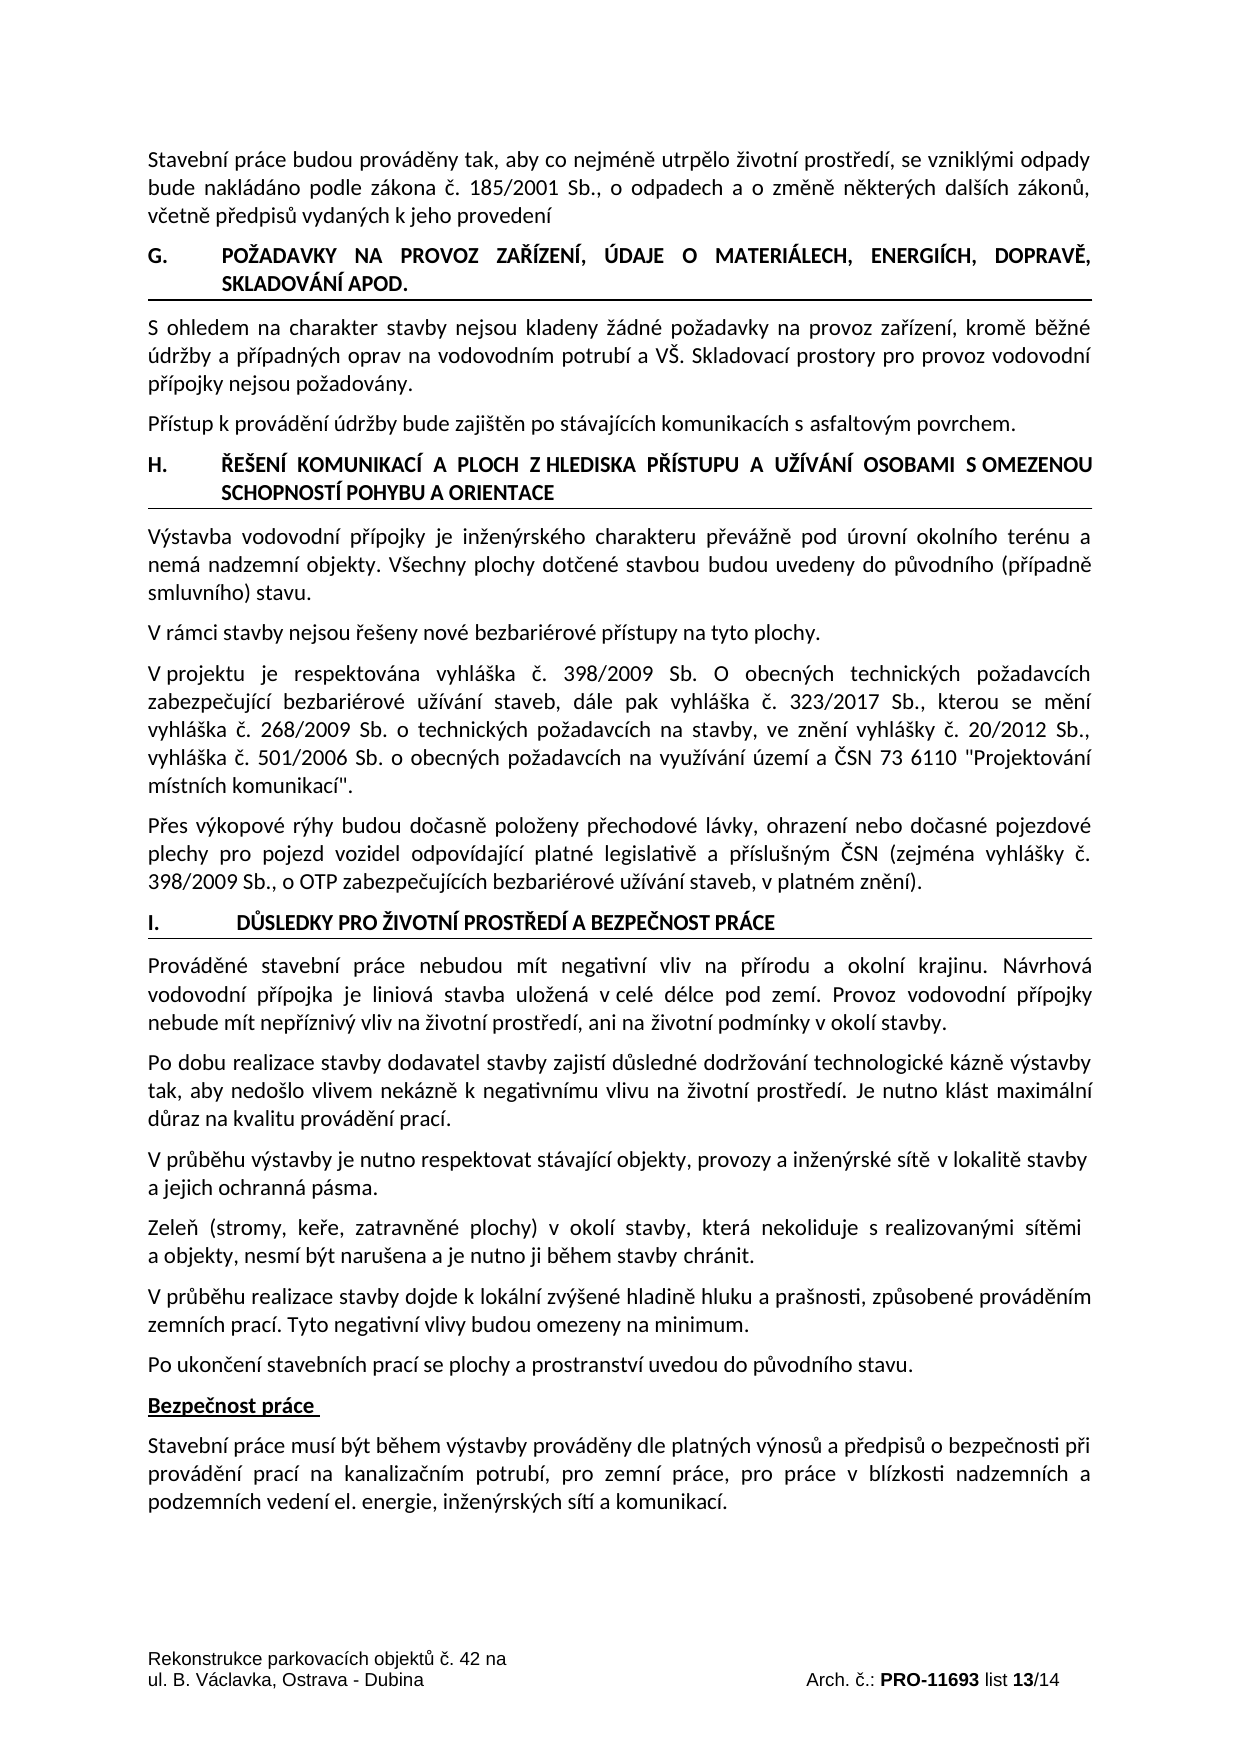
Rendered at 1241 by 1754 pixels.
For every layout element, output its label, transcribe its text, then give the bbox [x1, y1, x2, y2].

text V průběhu výstavby je nutno respektovat stávající objekty, provozy a inženýrské sítě v lokalitě stavby a jejich ochranná pásma. [148, 1145, 1092, 1201]
text V rámci stavby nejsou řešeny nové bezbariérové přístupy na tyto plochy. [148, 618, 1092, 646]
text Přes výkopové rýhy budou dočasně položeny přechodové lávky, ohrazení nebo dočasné pojezdové plechy pro pojezd vozidel odpovídající platné legislativě a příslušným ČSN (zejména vyhlášky č. 398/2009 Sb., o OTP zabezpečujících bezbariérové užívání staveb, v platném znění). [148, 811, 1092, 896]
text Stavební práce budou prováděny tak, aby co nejméně utrpělo životní prostředí, se vzniklými odpady bude nakládáno podle zákona č. 185/2001 Sb., o odpadech a o změně některých dalších zákonů, včetně předpisů vydaných k jeho provedení [148, 145, 1092, 229]
text Bezpečnost práce [148, 1391, 1092, 1419]
text Přístup k provádění údržby bude zajištěn po stávajících komunikacích s asfaltovým povrchem. [148, 409, 1092, 438]
text Po dobu realizace stavby dodavatel stavby zajistí důsledné dodržování technologické kázně výstavby tak, aby nedošlo vlivem nekázně k negativnímu vlivu na životní prostředí. Je nutno klást maximální důraz na kvalitu provádění prací. [148, 1048, 1092, 1132]
text Stavební práce musí být během výstavby prováděny dle platných výnosů a předpisů o bezpečnosti při provádění prací na kanalizačním potrubí, pro zemní práce, pro práce v blízkosti nadzemních a podzemních vedení el. energie, inženýrských sítí a komunikací. [148, 1431, 1092, 1516]
text V průběhu realizace stavby dojde k lokální zvýšené hladině hluku a prašnosti, způsobené prováděním zemních prací. Tyto negativní vlivy budou omezeny na minimum. [148, 1282, 1092, 1338]
text I. DŮSLEDKY PRO ŽIVOTNÍ PROSTŘEDÍ A BEZPEČNOST PRÁCE [148, 908, 1092, 938]
text Zeleň (stromy, keře, zatravněné plochy) v okolí stavby, která nekoliduje s realizovanými sítěmi a objekty, nesmí být narušena a je nutno ji během stavby chránit. [148, 1213, 1092, 1269]
text S ohledem na charakter stavby nejsou kladeny žádné požadavky na provoz zařízení, kromě běžné údržby a případných oprav na vodovodním potrubí a VŠ. Skladovací prostory pro provoz vodovodní přípojky nejsou požadovány. [148, 313, 1092, 397]
text G. POŽADAVKY NA PROVOZ ZAŘÍZENÍ, ÚDAJE O MATERIÁLECH, ENERGIÍCH, DOPRAVĚ, SKLADOVÁNÍ APOD. [148, 241, 1092, 299]
text Výstavba vodovodní přípojky je inženýrského charakteru převážně pod úrovní okolního terénu a nemá nadzemní objekty. Všechny plochy dotčené stavbou budou uvedeny do původního (případně smluvního) stavu. [148, 522, 1092, 606]
text V projektu je respektována vyhláška č. 398/2009 Sb. O obecných technických požadavcích zabezpečující bezbariérové užívání staveb, dále pak vyhláška č. 323/2017 Sb., kterou se mění vyhláška č. 268/2009 Sb. o technických požadavcích na stavby, ve znění vyhlášky č. 20/2012 Sb., vyhláška č. 501/2006 Sb. o obecných požadavcích na využívání území a ČSN 73 6110 "Projektování místních komunikací". [148, 659, 1092, 799]
text Po ukončení stavebních prací se plochy a prostranství uvedou do původního stavu. [148, 1350, 1092, 1378]
text H. ŘEŠENÍ KOMUNIKACÍ A PLOCH Z HLEDISKA PŘÍSTUPU A UŽÍVÁNÍ OSOBAMI S OMEZENOU SCHOPNOSTÍ POHYBU A ORIENTACE [148, 450, 1092, 508]
text Prováděné stavební práce nebudou mít negativní vliv na přírodu a okolní krajinu. Návrhová vodovodní přípojka je liniová stavba uložená v celé délce pod zemí. Provoz vodovodní přípojky nebude mít nepříznivý vliv na životní prostředí, ani na životní podmínky v okolí stavby. [148, 952, 1092, 1036]
